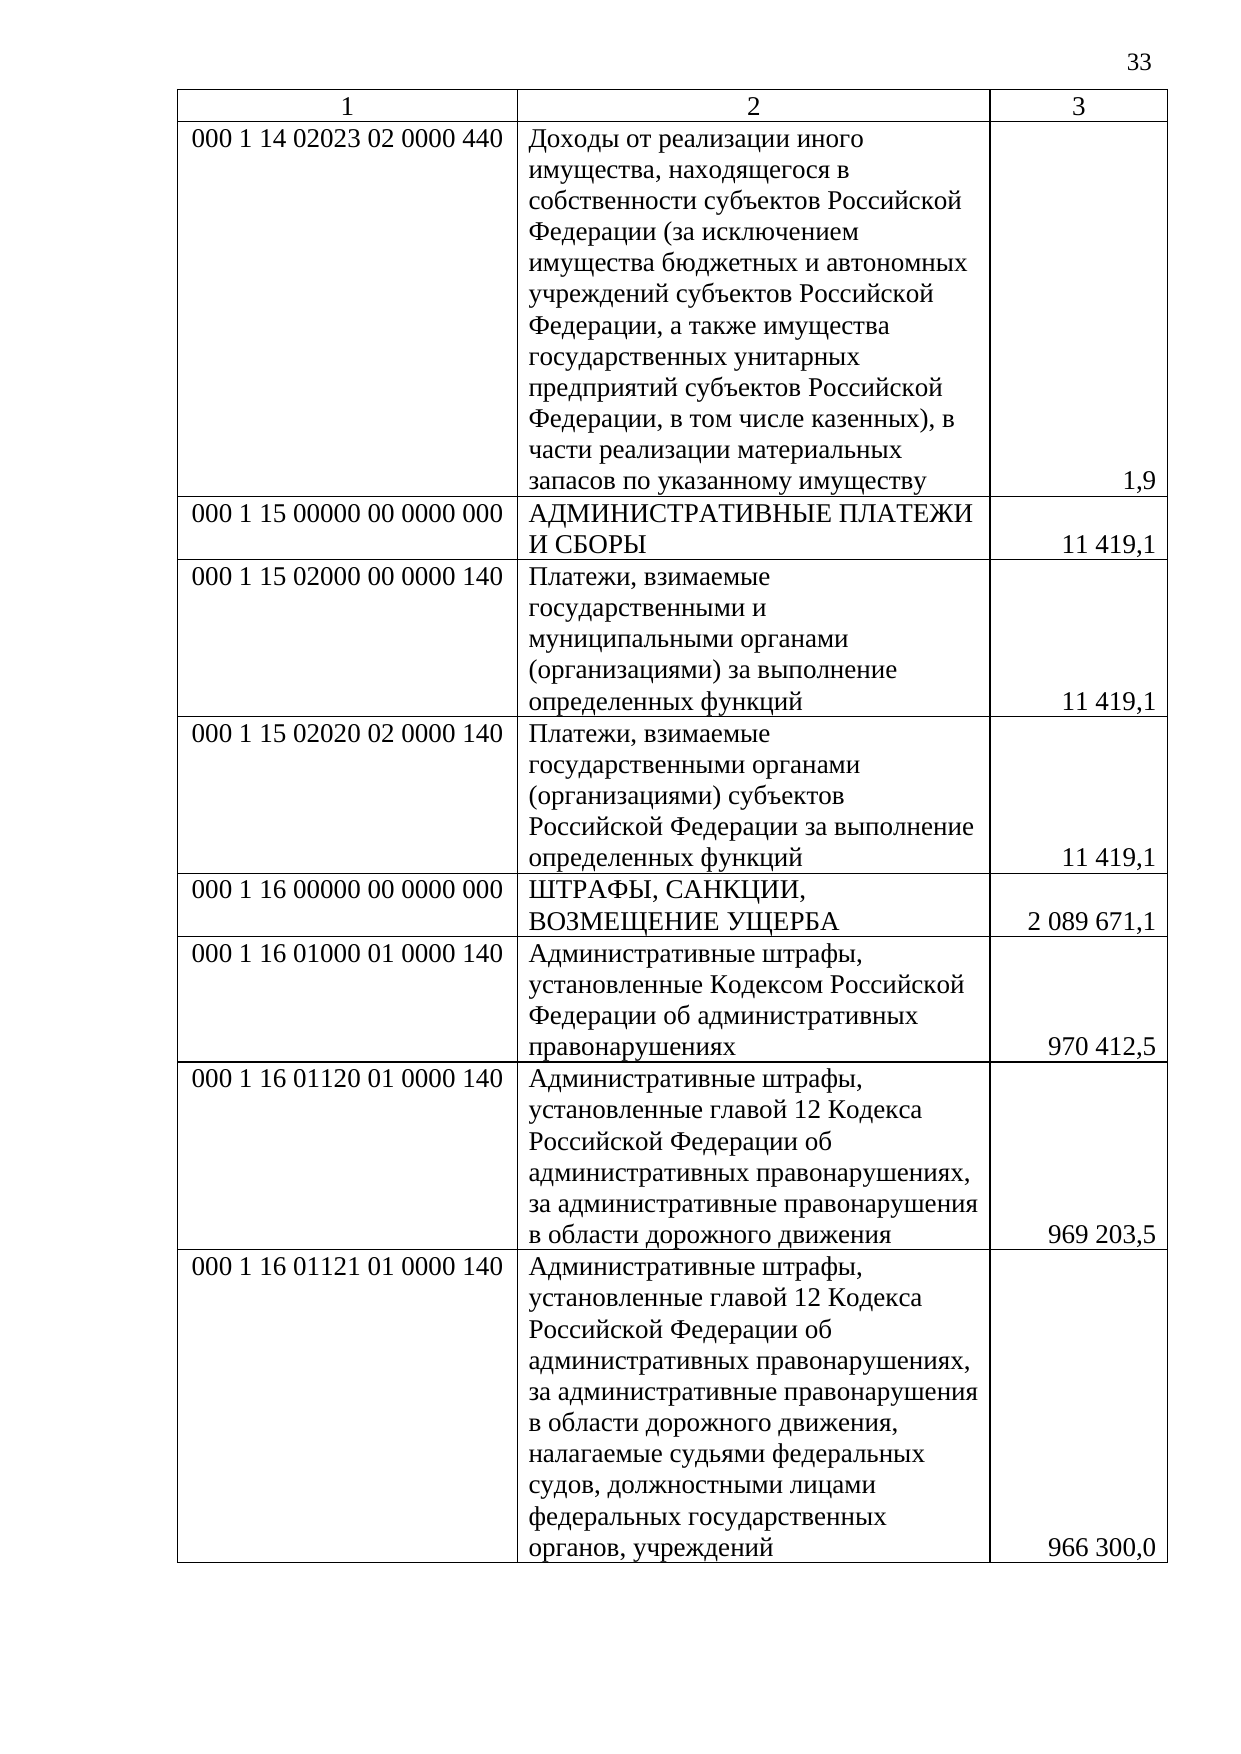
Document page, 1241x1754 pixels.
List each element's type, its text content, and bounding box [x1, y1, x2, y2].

table_header 3 [991, 90, 1167, 121]
table_cell Платежи, взимаемые государственными и муниципальными органами (организациями) за выполнение определенных функций [518, 560, 989, 716]
table_cell 966 300,0 [991, 1250, 1167, 1562]
table_cell ШТРАФЫ, САНКЦИИ, ВОЗМЕЩЕНИЕ УЩЕРБА [518, 874, 989, 936]
table_cell Платежи, взимаемые государственными органами (организациями) субъектов Российской Федерации за выполнение определенных функций [518, 717, 989, 872]
table_cell Административные штрафы, установленные главой 12 Кодекса Российской Федерации об административных правонарушениях, за административные правонарушения в области дорожного движения, налагаемые судьями федеральных судов, должностными лицами федеральных государственных органов, учреждений [518, 1250, 989, 1562]
table_cell Административные штрафы, установленные Кодексом Российской Федерации об административных правонарушениях [518, 937, 989, 1061]
table_cell 000 1 15 02020 02 0000 140 [178, 717, 517, 872]
table_cell 970 412,5 [991, 937, 1167, 1061]
table_cell 1,9 [991, 122, 1167, 496]
table_cell 000 1 16 00000 00 0000 000 [178, 874, 517, 936]
table_cell 11 419,1 [991, 497, 1167, 559]
table_cell АДМИНИСТРАТИВНЫЕ ПЛАТЕЖИ И СБОРЫ [518, 497, 989, 559]
table_cell Административные штрафы, установленные главой 12 Кодекса Российской Федерации об административных правонарушениях, за административные правонарушения в области дорожного движения [518, 1063, 989, 1249]
table_cell 000 1 15 02000 00 0000 140 [178, 560, 517, 716]
table_cell 11 419,1 [991, 717, 1167, 872]
table_cell 000 1 16 01121 01 0000 140 [178, 1250, 517, 1562]
table_cell 11 419,1 [991, 560, 1167, 716]
table_cell 000 1 16 01120 01 0000 140 [178, 1063, 517, 1249]
table_header 2 [518, 90, 989, 121]
table_header 1 [178, 90, 517, 121]
table_cell 969 203,5 [991, 1063, 1167, 1249]
table_cell 000 1 15 00000 00 0000 000 [178, 497, 517, 559]
table_cell 000 1 16 01000 01 0000 140 [178, 937, 517, 1061]
table_cell 000 1 14 02023 02 0000 440 [178, 122, 517, 496]
table_cell Доходы от реализации иного имущества, находящегося в собственности субъектов Российской Федерации (за исключением имущества бюджетных и автономных учреждений субъектов Российской Федерации, а также имущества государственных унитарных предприятий субъектов Российской Федерации, в том числе казенных), в части реализации материальных запасов по указанному имуществу [518, 122, 989, 496]
table_cell 2 089 671,1 [991, 874, 1167, 936]
